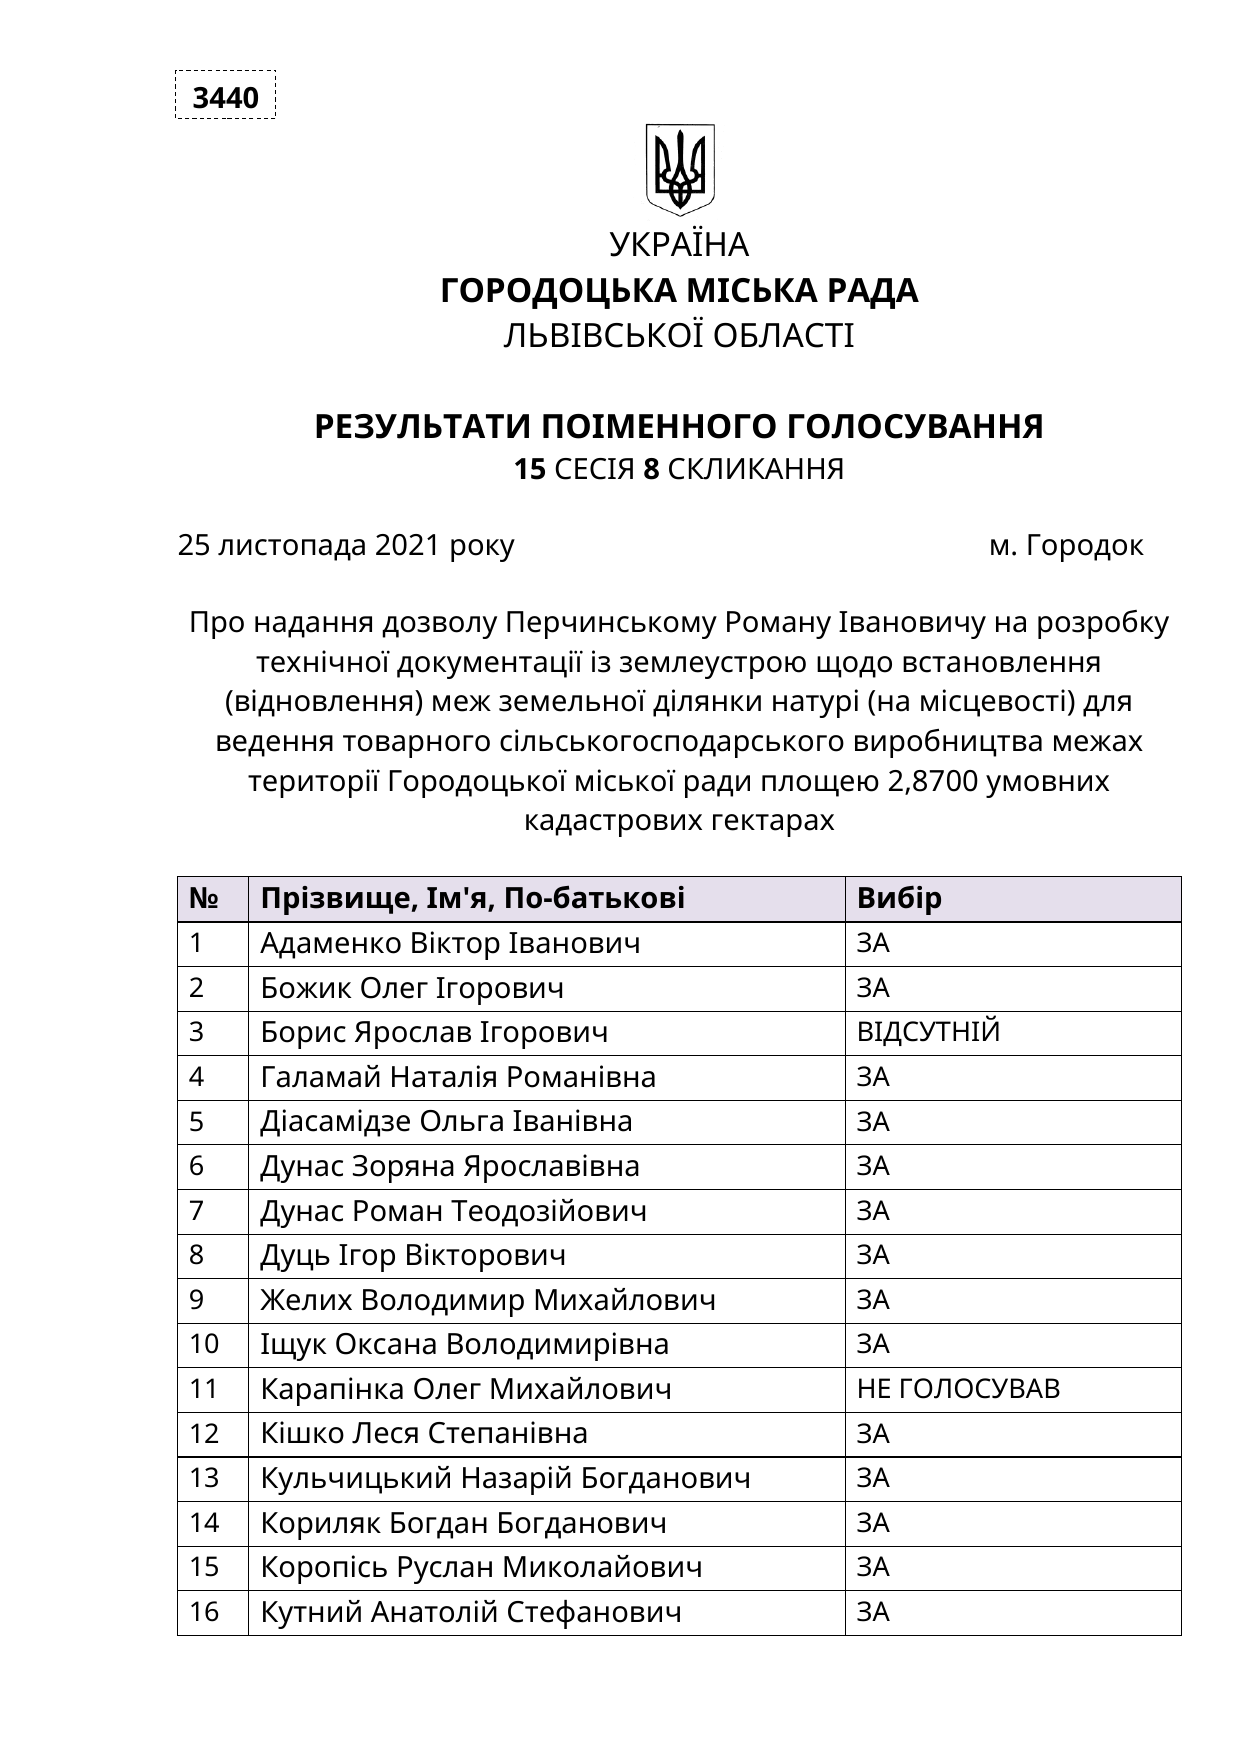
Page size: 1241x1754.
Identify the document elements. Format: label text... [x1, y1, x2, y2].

text 25 листопада 2021 року м. Городок [177, 525, 1181, 564]
table_cell ЗА [846, 1279, 1181, 1323]
table_cell 11 [178, 1368, 248, 1412]
table_cell Коропісь Руслан Миколайович [249, 1547, 845, 1590]
text ЛЬВІВСЬКОЇ ОБЛАСТІ [177, 312, 1181, 357]
table_header Вибір [846, 877, 1181, 921]
table_cell ЗА [846, 1591, 1181, 1635]
table_header Прізвище, Ім'я, По-батькові [249, 877, 845, 921]
table_cell ЗА [846, 1101, 1181, 1144]
table_cell 12 [178, 1413, 248, 1456]
table_cell 8 [178, 1235, 248, 1278]
table_cell Кішко Леся Степанівна [249, 1413, 845, 1456]
table_cell Галамай Наталія Романівна [249, 1056, 845, 1100]
table_cell 13 [178, 1458, 248, 1501]
table_cell Кориляк Богдан Богданович [249, 1502, 845, 1546]
table_cell ЗА [846, 1235, 1181, 1278]
table_cell ЗА [846, 1413, 1181, 1456]
text УКРАЇНА [177, 221, 1181, 266]
table_cell ЗА [846, 1324, 1181, 1367]
table_cell 6 [178, 1145, 248, 1189]
table_cell ВІДСУТНІЙ [846, 1012, 1181, 1055]
table_cell НЕ ГОЛОСУВАВ [846, 1368, 1181, 1412]
table_cell 9 [178, 1279, 248, 1323]
table_cell Адаменко Віктор Іванович [249, 923, 845, 966]
text РЕЗУЛЬТАТИ ПОІМЕННОГО ГОЛОСУВАННЯ [177, 403, 1181, 448]
table_cell 3 [178, 1012, 248, 1055]
table_cell Борис Ярослав Ігорович [249, 1012, 845, 1055]
table_header № [178, 877, 248, 921]
text ГОРОДОЦЬКА МІСЬКА РАДА [177, 266, 1181, 312]
table_cell Желих Володимир Михайлович [249, 1279, 845, 1323]
table_cell ЗА [846, 1145, 1181, 1189]
table_cell Іщук Оксана Володимирівна [249, 1324, 845, 1367]
table_cell ЗА [846, 967, 1181, 1011]
table_cell ЗА [846, 923, 1181, 966]
table_cell 1 [178, 923, 248, 966]
table_cell Кутний Анатолій Стефанович [249, 1591, 845, 1635]
table_cell 4 [178, 1056, 248, 1100]
table_cell 5 [178, 1101, 248, 1144]
table_cell ЗА [846, 1056, 1181, 1100]
table_cell Дунас Роман Теодозійович [249, 1190, 845, 1233]
table_cell 10 [178, 1324, 248, 1367]
table_cell ЗА [846, 1458, 1181, 1501]
table_cell ЗА [846, 1190, 1181, 1233]
table_cell 15 [178, 1547, 248, 1590]
table_cell 7 [178, 1190, 248, 1233]
table_cell 14 [178, 1502, 248, 1546]
picture [633, 118, 726, 221]
text 15 СЕСІЯ 8 СКЛИКАННЯ [177, 448, 1181, 488]
text Про надання дозволу Перчинському Роману Івановичу на розробку технічної документації із землеустрою щодо встановлення (відновлення) меж земельної ділянки натурі (на місцевості) для ведення товарного сільськогосподарського виробництва межах території Городоцької міської ради площею 2,8700 умовних кадастрових гектарах [177, 601, 1181, 839]
table_cell Дуць Ігор Вікторович [249, 1235, 845, 1278]
table_cell ЗА [846, 1502, 1181, 1546]
table_cell Кульчицький Назарій Богданович [249, 1458, 845, 1501]
table_cell 2 [178, 967, 248, 1011]
table_cell 16 [178, 1591, 248, 1635]
table_cell Божик Олег Ігорович [249, 967, 845, 1011]
table_cell Карапінка Олег Михайлович [249, 1368, 845, 1412]
table_cell Діасамідзе Ольга Іванівна [249, 1101, 845, 1144]
table_cell Дунас Зоряна Ярославівна [249, 1145, 845, 1189]
table_cell ЗА [846, 1547, 1181, 1590]
